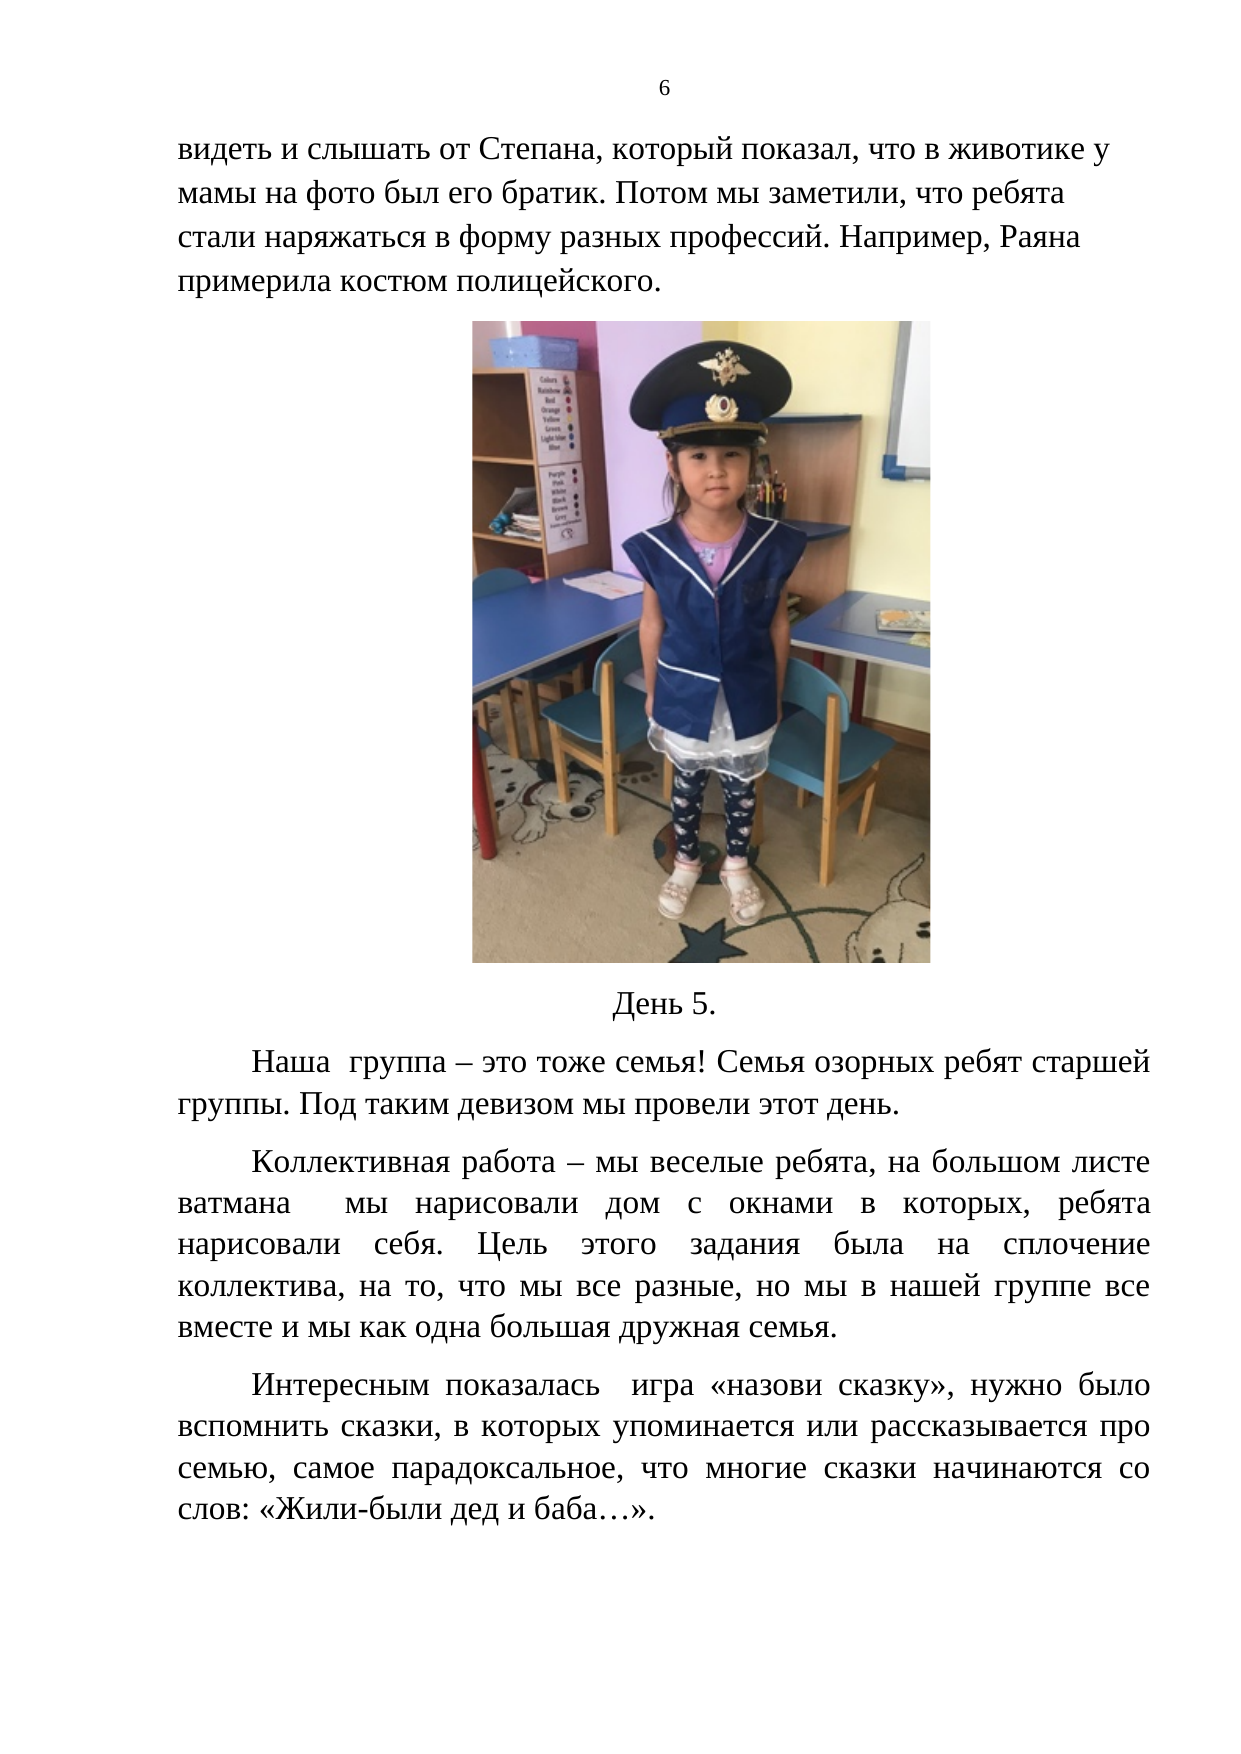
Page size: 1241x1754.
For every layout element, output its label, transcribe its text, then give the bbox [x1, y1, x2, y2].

text Интересным показалась игра «назови сказку», нужно было вспомнить сказки, в которых упоминается или рассказывается про семью, самое парадоксальное, что многие сказки начинаются со слов: «Жили-были дед и баба…». [177, 1364, 1152, 1527]
text Наша группа – это тоже семья! Семья озорных ребят старшей группы. Под таким девизом мы провели этот день. [177, 1042, 1152, 1121]
text Коллективная работа – мы веселые ребята, на большом листе ватмана мы нарисовали дом с окнами в которых, ребята нарисовали себя. Цель этого задания была на сплочение коллектива, на то, что мы все разные, но мы в нашей группе все вместе и мы как одна большая дружная семья. [177, 1141, 1152, 1345]
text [177, 128, 1152, 299]
picture [472, 321, 931, 963]
text День 5. [177, 983, 1152, 1022]
